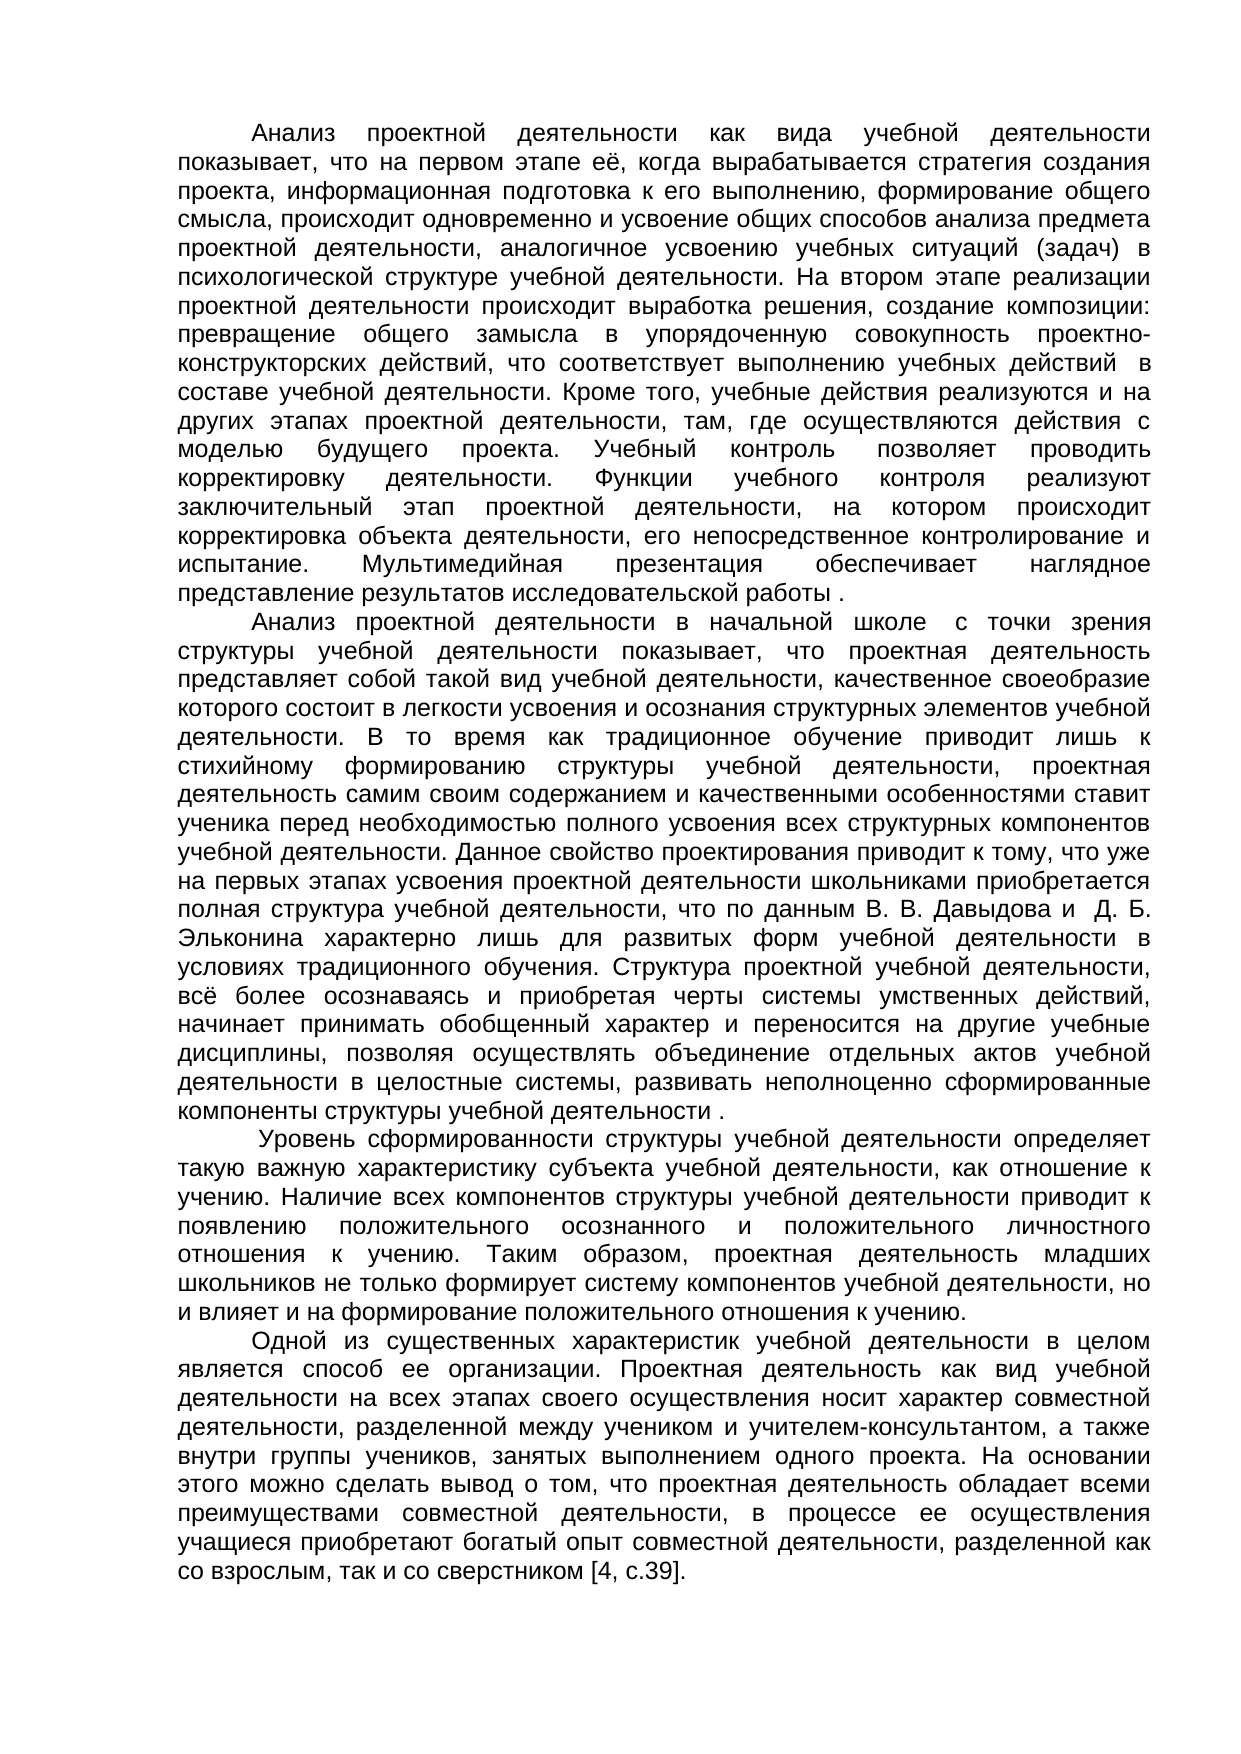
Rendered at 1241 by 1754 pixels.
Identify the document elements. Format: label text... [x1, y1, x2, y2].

text Анализ проектной деятельности как вида учебной деятельности показывает, что на первом этапе её, когда вырабатывается стратегия создания проекта, информационная подготовка к его выполнению, формирование общего смысла, происходит одновременно и усвоение общих способов анализа предмета проектной деятельности, аналогичное усвоению учебных ситуаций (задач) в психологической структуре учебной деятельности. На втором этапе реализации проектной деятельности происходит выработка решения, создание композиции: превращение общего замысла в упорядоченную совокупность проектно-конструкторских действий, что соответствует выполнению учебных действий в составе учебной деятельности. Кроме того, учебные действия реализуются и на других этапах проектной деятельности, там, где осуществляются действия с моделью будущего проекта. Учебный контроль позволяет проводить корректировку деятельности. Функции учебного контроля реализуют заключительный этап проектной деятельности, на котором происходит корректировка объекта деятельности, его непосредственное контролирование и испытание. Мультимедийная презентация обеспечивает наглядное представление результатов исследовательской работы . [177, 118, 1152, 607]
text Одной из существенных характеристик учебной деятельности в целом является способ ее организации. Проектная деятельность как вид учебной деятельности на всех этапах своего осуществления носит характер совместной деятельности, разделенной между учеником и учителем-консультантом, а также внутри группы учеников, занятых выполнением одного проекта. На основании этого можно сделать вывод о том, что проектная деятельность обладает всеми преимуществами совместной деятельности, в процессе ее осуществления учащиеся приобретают богатый опыт совместной деятельности, разделенной как со взрослым, так и со сверстником [4, с.39]. [177, 1326, 1152, 1584]
text Анализ проектной деятельности в начальной школе с точки зрения структуры учебной деятельности показывает, что проектная деятельность представляет собой такой вид учебной деятельности, качественное своеобразие которого состоит в легкости усвоения и осознания структурных элементов учебной деятельности. В то время как традиционное обучение приводит лишь к стихийному формированию структуры учебной деятельности, проектная деятельность самим своим содержанием и качественными особенностями ставит ученика перед необходимостью полного усвоения всех структурных компонентов учебной деятельности. Данное свойство проектирования приводит к тому, что уже на первых этапах усвоения проектной деятельности школьниками приобретается полная структура учебной деятельности, что по данным В. В. Давыдова и Д. Б. Эльконина характерно лишь для развитых форм учебной деятельности в условиях традиционного обучения. Структура проектной учебной деятельности, всё более осознаваясь и приобретая черты системы умственных действий, начинает принимать обобщенный характер и переносится на другие учебные дисциплины, позволяя осуществлять объединение отдельных актов учебной деятельности в целостные системы, развивать неполноценно сформированные компоненты структуры учебной деятельности . [177, 607, 1152, 1124]
text Уровень сформированности структуры учебной деятельности определяет такую важную характеристику субъекта учебной деятельности, как отношение к учению. Наличие всех компонентов структуры учебной деятельности приводит к появлению положительного осознанного и положительного личностного отношения к учению. Таким образом, проектная деятельность младших школьников не только формирует систему компонентов учебной деятельности, но и влияет и на формирование положительного отношения к учению. [177, 1124, 1152, 1326]
